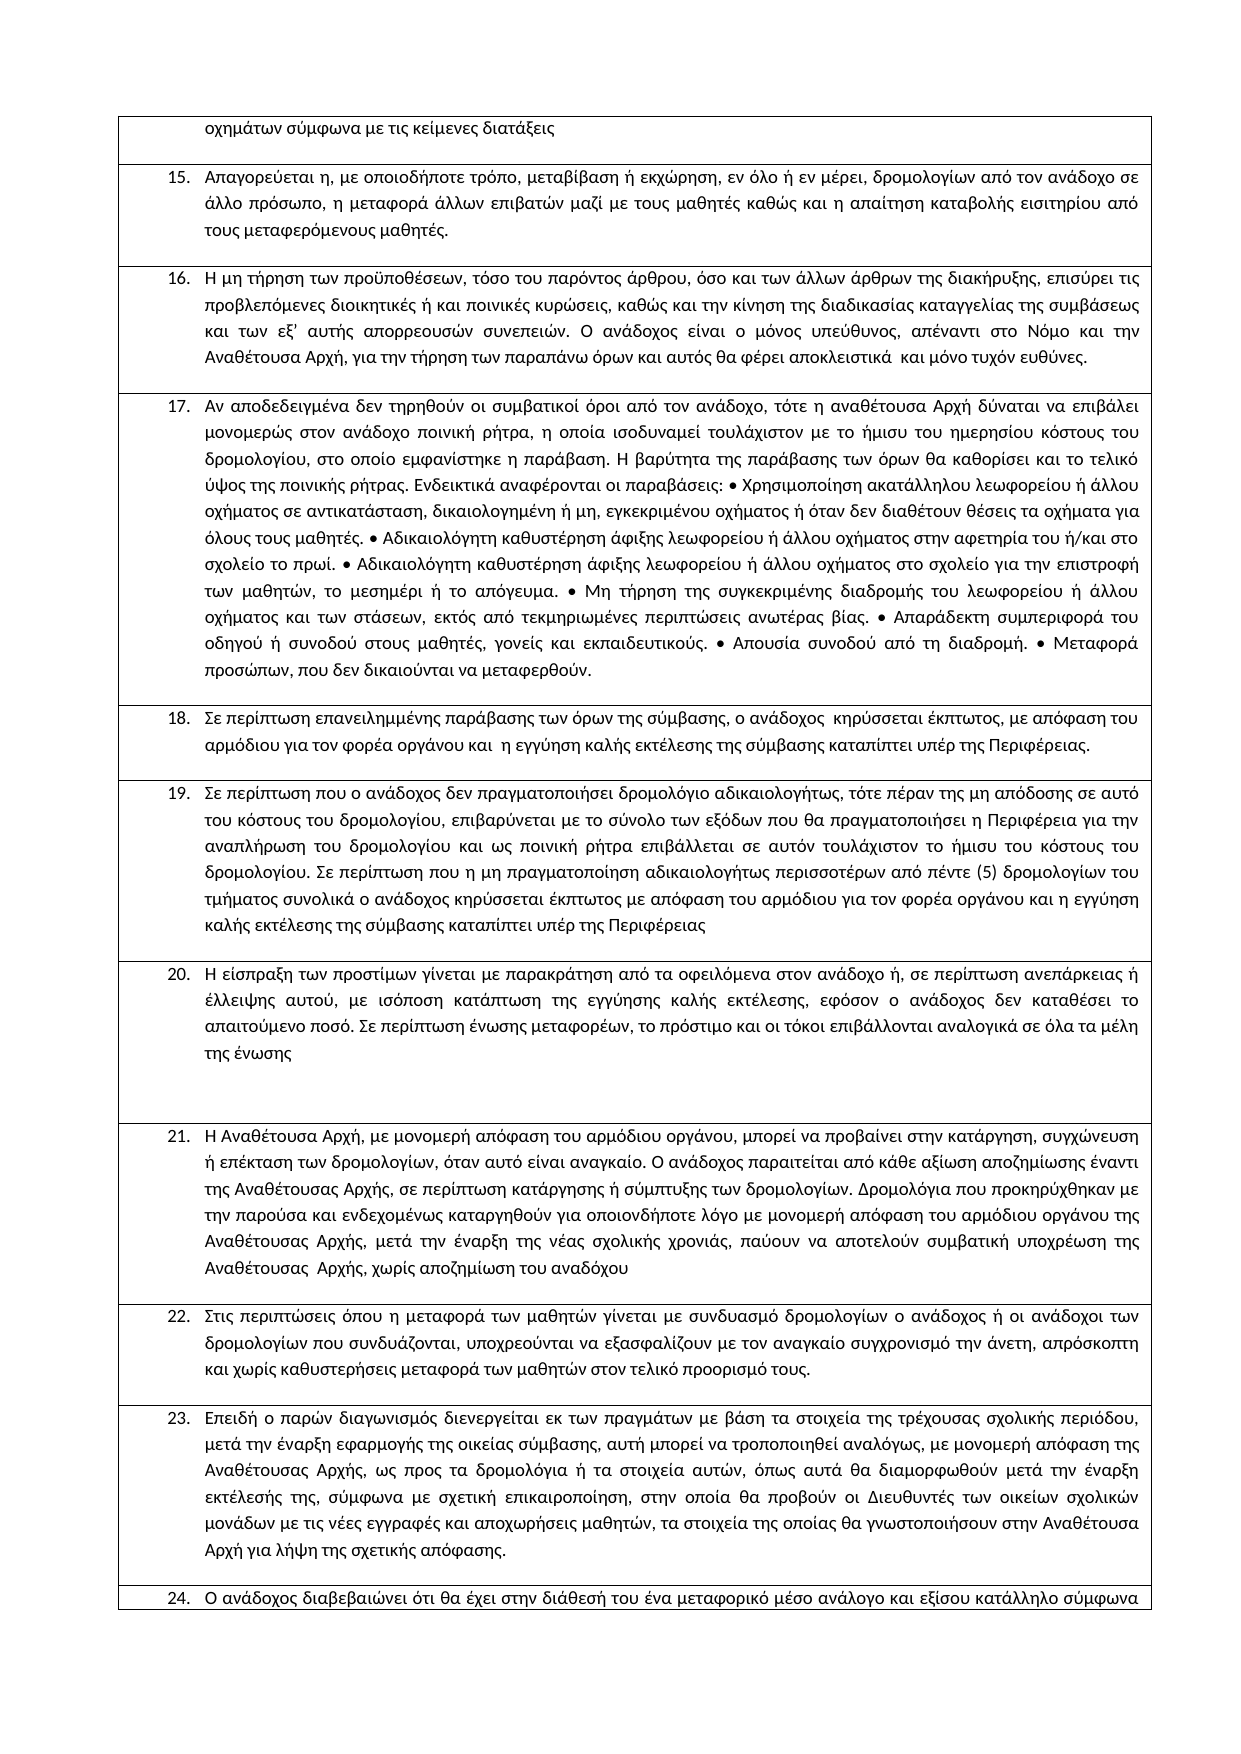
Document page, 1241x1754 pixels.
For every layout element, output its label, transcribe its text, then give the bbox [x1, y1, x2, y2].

table_cell Απαγορεύεται η, µε οποιοδήποτε τρόπο, µεταβίβαση ή εκχώρηση, εν όλο ή εν µέρει, δροµολογίων από τον ανάδοχο σε άλλο πρόσωπο, η µεταφορά άλλων επιβατών µαζί µε τους µαθητές καθώς και η απαίτηση καταβολής εισιτηρίου από τους µεταφερόµενους µαθητές. [119, 165, 1151, 266]
table_cell Η Αναθέτουσα Αρχή, με μονομερή απόφαση του αρμόδιου οργάνου, μπορεί να προβαίνει στην κατάργηση, συγχώνευση ή επέκταση των δρομολογίων, όταν αυτό είναι αναγκαίο. Ο ανάδοχος παραιτείται από κάθε αξίωση αποζημίωσης έναντι της Αναθέτουσας Αρχής, σε περίπτωση κατάργησης ή σύμπτυξης των δρομολογίων. Δρομολόγια που προκηρύχθηκαν με την παρούσα και ενδεχομένως καταργηθούν για οποιονδήποτε λόγο με μονομερή απόφαση του αρμόδιου οργάνου της Αναθέτουσας Αρχής, μετά την έναρξη της νέας σχολικής χρονιάς, παύουν να αποτελούν συμβατική υποχρέωση της Αναθέτουσας Αρχής, χωρίς αποζημίωση του αναδόχου [119, 1124, 1151, 1303]
table_cell Σε περίπτωση που ο ανάδοχος δεν πραγµατοποιήσει δροµολόγιο αδικαιολογήτως, τότε πέραν της µη απόδοσης σε αυτό του κόστους του δροµολογίου, επιβαρύνεται µε το σύνολο των εξόδων που θα πραγµατοποιήσει η Περιφέρεια για την αναπλήρωση του δροµολογίου και ως ποινική ρήτρα επιβάλλεται σε αυτόν τουλάχιστον το ήµισυ του κόστους του δροµολογίου. Σε περίπτωση που η µη πραγµατοποίηση αδικαιολογήτως περισσοτέρων από πέντε (5) δροµολογίων του τµήµατος συνολικά ο ανάδοχος κηρύσσεται έκπτωτος µε απόφαση του αρµόδιου για τον φορέα οργάνου και η εγγύηση καλής εκτέλεσης της σύµβασης καταπίπτει υπέρ της Περιφέρειας [119, 781, 1151, 961]
table_cell Η είσπραξη των προστίµων γίνεται µε παρακράτηση από τα οφειλόµενα στον ανάδοχο ή, σε περίπτωση ανεπάρκειας ή έλλειψης αυτού, µε ισόποση κατάπτωση της εγγύησης καλής εκτέλεσης, εφόσον ο ανάδοχος δεν καταθέσει το απαιτούµενο ποσό. Σε περίπτωση ένωσης µεταφορέων, το πρόστιµο και οι τόκοι επιβάλλονται αναλογικά σε όλα τα µέλη της ένωσης [119, 962, 1151, 1123]
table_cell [119, 1586, 1151, 1609]
table_cell Στις περιπτώσεις όπου η μεταφορά των μαθητών γίνεται με συνδυασμό δρομολογίων ο ανάδοχος ή οι ανάδοχοι των δρομολογίων που συνδυάζονται, υποχρεούνται να εξασφαλίζουν με τον αναγκαίο συγχρονισμό την άνετη, απρόσκοπτη και χωρίς καθυστερήσεις μεταφορά των μαθητών στον τελικό προορισμό τους. [119, 1305, 1151, 1405]
table_cell Σε περίπτωση επανειληµµένης παράβασης των όρων της σύµβασης, ο ανάδοχος κηρύσσεται έκπτωτος, µε απόφαση του αρµόδιου για τον φορέα οργάνου και η εγγύηση καλής εκτέλεσης της σύµβασης καταπίπτει υπέρ της Περιφέρειας. [119, 706, 1151, 780]
table_cell Αν αποδεδειγµένα δεν τηρηθούν οι συµβατικοί όροι από τον ανάδοχο, τότε η αναθέτουσα Αρχή δύναται να επιβάλει µονοµερώς στον ανάδοχο ποινική ρήτρα, η οποία ισοδυναµεί τουλάχιστον µε το ήµισυ του ηµερησίου κόστους του δροµολογίου, στο οποίο εµφανίστηκε η παράβαση. Η βαρύτητα της παράβασης των όρων θα καθορίσει και το τελικό ύψος της ποινικής ρήτρας. Ενδεικτικά αναφέρονται οι παραβάσεις: • Χρησιµοποίηση ακατάλληλου λεωφορείου ή άλλου οχήµατος σε αντικατάσταση, δικαιολογηµένη ή µη, εγκεκριµένου οχήµατος ή όταν δεν διαθέτουν θέσεις τα οχήµατα για όλους τους µαθητές. • Αδικαιολόγητη καθυστέρηση άφιξης λεωφορείου ή άλλου οχήµατος στην αφετηρία του ή/και στο σχολείο το πρωί. • Αδικαιολόγητη καθυστέρηση άφιξης λεωφορείου ή άλλου οχήµατος στο σχολείο για την επιστροφή των µαθητών, το µεσηµέρι ή το απόγευµα. • Μη τήρηση της συγκεκριµένης διαδροµής του λεωφορείου ή άλλου οχήµατος και των στάσεων, εκτός από τεκµηριωµένες περιπτώσεις ανωτέρας βίας. • Απαράδεκτη συµπεριφορά του οδηγού ή συνοδού στους µαθητές, γονείς και εκπαιδευτικούς. • Απουσία συνοδού από τη διαδροµή. • Μεταφορά προσώπων, που δεν δικαιούνται να µεταφερθούν. [119, 394, 1151, 705]
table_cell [119, 117, 1151, 164]
table_cell Η µη τήρηση των προϋποθέσεων, τόσο του παρόντος άρθρου, όσο και των άλλων άρθρων της διακήρυξης, επισύρει τις προβλεπόµενες διοικητικές ή και ποινικές κυρώσεις, καθώς και την κίνηση της διαδικασίας καταγγελίας της συµβάσεως και των εξ’ αυτής απορρεουσών συνεπειών. Ο ανάδοχος είναι ο µόνος υπεύθυνος, απέναντι στο Νόµο και την Αναθέτουσα Αρχή, για την τήρηση των παραπάνω όρων και αυτός θα φέρει αποκλειστικά και µόνο τυχόν ευθύνες. [119, 267, 1151, 393]
table_cell Επειδή ο παρών διαγωνισμός διενεργείται εκ των πραγμάτων με βάση τα στοιχεία της τρέχουσας σχολικής περιόδου, μετά την έναρξη εφαρμογής της οικείας σύμβασης, αυτή μπορεί να τροποποιηθεί αναλόγως, με μονομερή απόφαση της Αναθέτουσας Αρχής, ως προς τα δρομολόγια ή τα στοιχεία αυτών, όπως αυτά θα διαμορφωθούν μετά την έναρξη εκτέλεσής της, σύμφωνα με σχετική επικαιροποίηση, στην οποία θα προβούν οι Διευθυντές των οικείων σχολικών μονάδων με τις νέες εγγραφές και αποχωρήσεις μαθητών, τα στοιχεία της οποίας θα γνωστοποιήσουν στην Αναθέτουσα Αρχή για λήψη της σχετικής απόφασης. [119, 1406, 1151, 1585]
